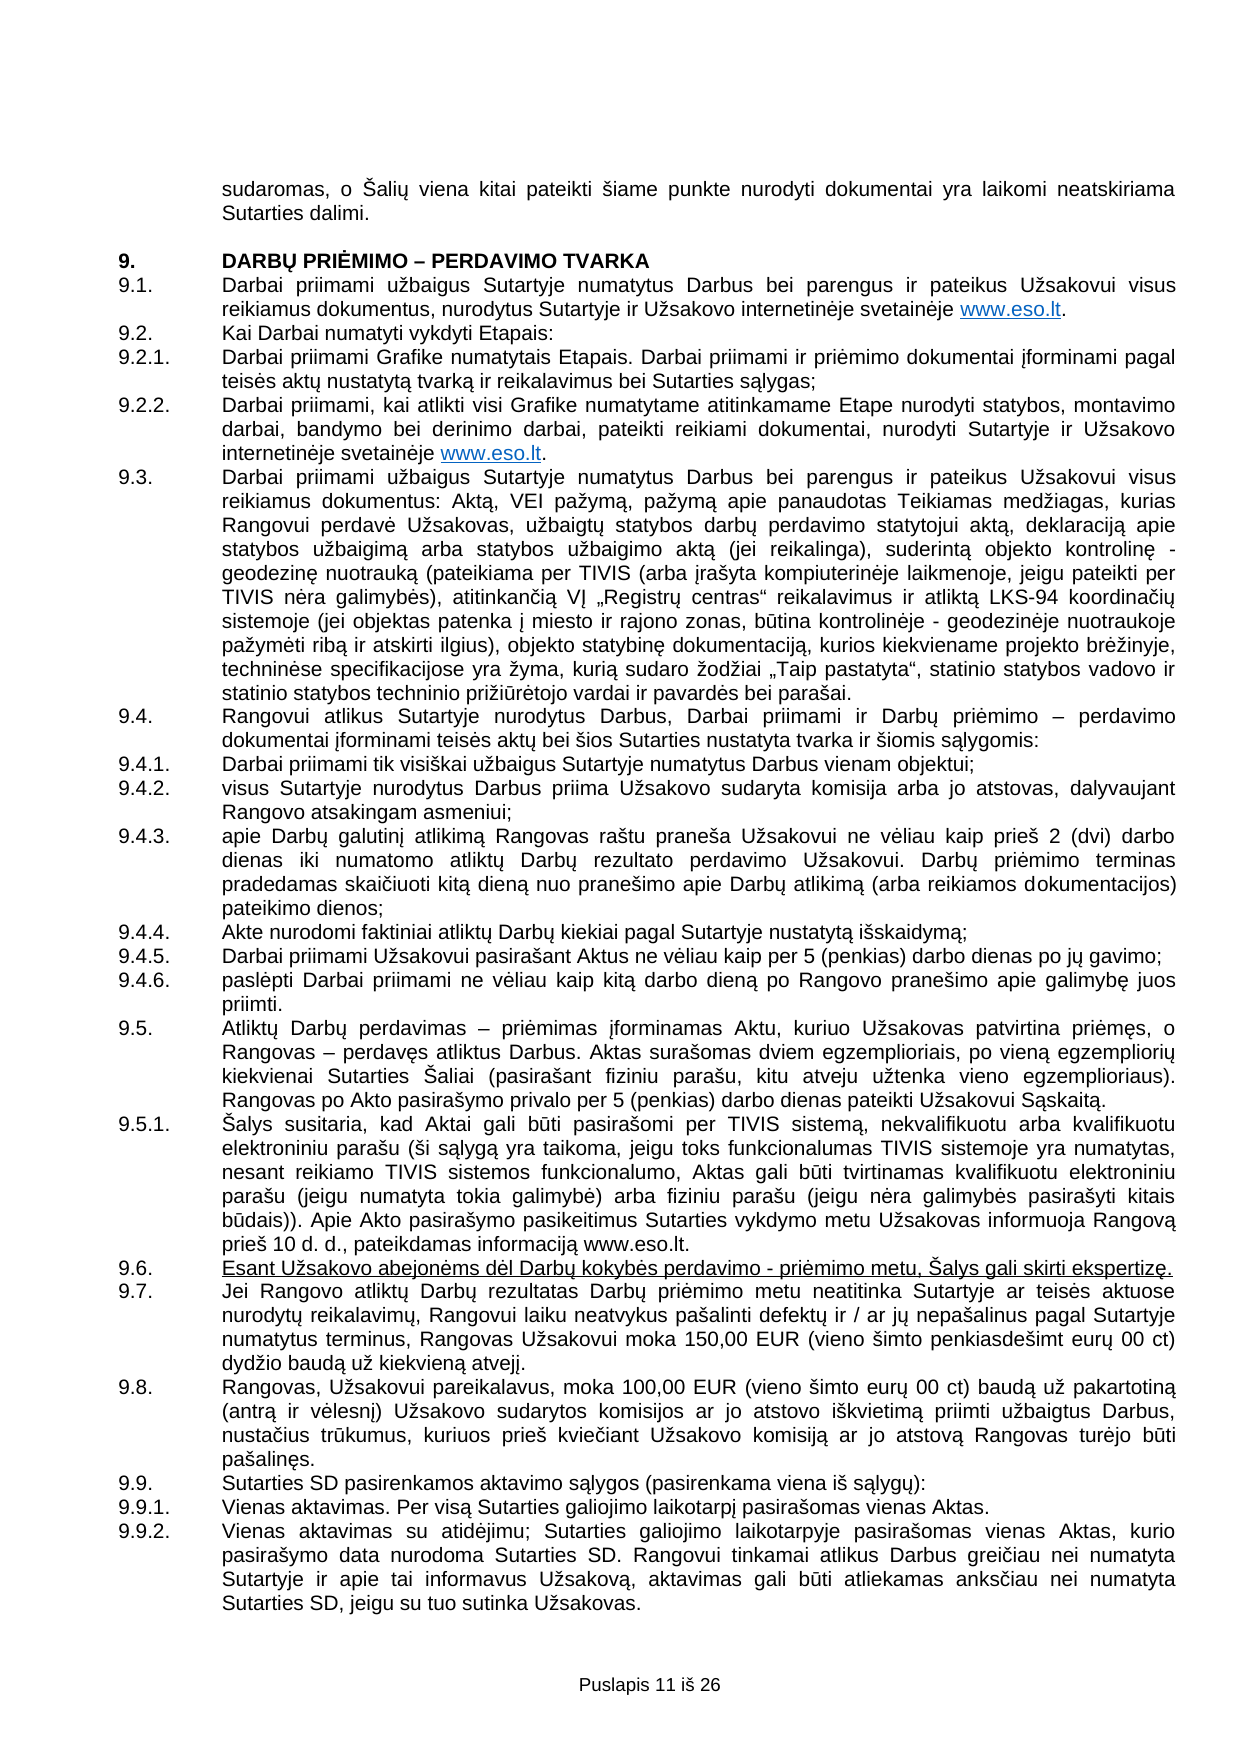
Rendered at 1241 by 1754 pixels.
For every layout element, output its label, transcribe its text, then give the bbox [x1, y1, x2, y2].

list Darbai priimami Užsakovui pasirašant Aktus ne vėliau kaip per 5 (penkias) darbo dienas po jų gavimo; [118, 944, 1177, 968]
list Vienas aktavimas su atidėjimu; Sutarties galiojimo laikotarpyje pasirašomas vienas Aktas, kurio pasirašymo data nurodoma Sutarties SD. Rangovui tinkamai atlikus Darbus greičiau nei numatyta Sutartyje ir apie tai informavus Užsakovą, aktavimas gali būti atliekamas anksčiau nei numatyta Sutarties SD, jeigu su tuo sutinka Užsakovas. [118, 1519, 1177, 1615]
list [118, 177, 1177, 225]
list Darbai priimami tik visiškai užbaigus Sutartyje numatytus Darbus vienam objektui; [118, 752, 1177, 776]
list paslėpti Darbai priimami ne vėliau kaip kitą darbo dieną po Rangovo pranešimo apie galimybę juos priimti. [118, 968, 1177, 1016]
list Esant Užsakovo abejonėms dėl Darbų kokybės perdavimo - priėmimo metu, Šalys gali skirti ekspertizę. [118, 1255, 1177, 1279]
list Darbai priimami, kai atlikti visi Grafike numatytame atitinkamame Etape nurodyti statybos, montavimo darbai, bandymo bei derinimo darbai, pateikti reikiami dokumentai, nurodyti Sutartyje ir Užsakovo internetinėje svetainėje www.eso.lt. [118, 393, 1177, 465]
list Šalys susitaria, kad Aktai gali būti pasirašomi per TIVIS sistemą, nekvalifikuotu arba kvalifikuotu elektroniniu parašu (ši sąlygą yra taikoma, jeigu toks funkcionalumas TIVIS sistemoje yra numatytas, nesant reikiamo TIVIS sistemos funkcionalumo, Aktas gali būti tvirtinamas kvalifikuotu elektroniniu parašu (jeigu numatyta tokia galimybė) arba fiziniu parašu (jeigu nėra galimybės pasirašyti kitais būdais)). Apie Akto pasirašymo pasikeitimus Sutarties vykdymo metu Užsakovas informuoja Rangovą prieš 10 d. d., pateikdamas informaciją www.eso.lt. [118, 1112, 1177, 1255]
list Vienas aktavimas. Per visą Sutarties galiojimo laikotarpį pasirašomas vienas Aktas. [118, 1495, 1177, 1519]
list Rangovas, Užsakovui pareikalavus, moka 100,00 EUR (vieno šimto eurų 00 ct) baudą už pakartotiną (antrą ir vėlesnį) Užsakovo sudarytos komisijos ar jo atstovo iškvietimą priimti užbaigtus Darbus, nustačius trūkumus, kuriuos prieš kviečiant Užsakovo komisiją ar jo atstovą Rangovas turėjo būti pašalinęs. [118, 1375, 1177, 1471]
list Kai Darbai numatyti vykdyti Etapais: [118, 321, 1177, 345]
list Akte nurodomi faktiniai atliktų Darbų kiekiai pagal Sutartyje nustatytą išskaidymą; [118, 920, 1177, 944]
list Atliktų Darbų perdavimas – priėmimas įforminamas Aktu, kuriuo Užsakovas patvirtina priėmęs, o Rangovas – perdavęs atliktus Darbus. Aktas surašomas dviem egzemplioriais, po vieną egzempliorių kiekvienai Sutarties Šaliai (pasirašant fiziniu parašu, kitu atveju užtenka vieno egzemplioriaus). Rangovas po Akto pasirašymo privalo per 5 (penkias) darbo dienas pateikti Užsakovui Sąskaitą. [118, 1016, 1177, 1112]
list Darbai priimami užbaigus Sutartyje numatytus Darbus bei parengus ir pateikus Užsakovui visus reikiamus dokumentus, nurodytus Sutartyje ir Užsakovo internetinėje svetainėje www.eso.lt. [118, 273, 1177, 321]
list apie Darbų galutinį atlikimą Rangovas raštu praneša Užsakovui ne vėliau kaip prieš 2 (dvi) darbo dienas iki numatomo atliktų Darbų rezultato perdavimo Užsakovui. Darbų priėmimo terminas pradedamas skaičiuoti kitą dieną nuo pranešimo apie Darbų atlikimą (arba reikiamos dokumentacijos) pateikimo dienos; [118, 824, 1177, 920]
list Rangovui atlikus Sutartyje nurodytus Darbus, Darbai priimami ir Darbų priėmimo – perdavimo dokumentai įforminami teisės aktų bei šios Sutarties nustatyta tvarka ir šiomis sąlygomis: [118, 704, 1177, 752]
list visus Sutartyje nurodytus Darbus priima Užsakovo sudaryta komisija arba jo atstovas, dalyvaujant Rangovo atsakingam asmeniui; [118, 776, 1177, 824]
list DARBŲ PRIĖMIMO – PERDAVIMO TVARKA [118, 249, 1177, 273]
list Jei Rangovo atliktų Darbų rezultatas Darbų priėmimo metu neatitinka Sutartyje ar teisės aktuose nurodytų reikalavimų, Rangovui laiku neatvykus pašalinti defektų ir / ar jų nepašalinus pagal Sutartyje numatytus terminus, Rangovas Užsakovui moka 150,00 EUR (vieno šimto penkiasdešimt eurų 00 ct) dydžio baudą už kiekvieną atvejį. [118, 1279, 1177, 1375]
list Darbai priimami užbaigus Sutartyje numatytus Darbus bei parengus ir pateikus Užsakovui visus reikiamus dokumentus: Aktą, VEI pažymą, pažymą apie panaudotas Teikiamas medžiagas, kurias Rangovui perdavė Užsakovas, užbaigtų statybos darbų perdavimo statytojui aktą, deklaraciją apie statybos užbaigimą arba statybos užbaigimo aktą (jei reikalinga), suderintą objekto kontrolinę - geodezinę nuotrauką (pateikiama per TIVIS (arba įrašyta kompiuterinėje laikmenoje, jeigu pateikti per TIVIS nėra galimybės), atitinkančią VĮ „Registrų centras“ reikalavimus ir atliktą LKS-94 koordinačių sistemoje (jei objektas patenka į miesto ir rajono zonas, būtina kontrolinėje - geodezinėje nuotraukoje pažymėti ribą ir atskirti ilgius), objekto statybinę dokumentaciją, kurios kiekviename projekto brėžinyje, techninėse specifikacijose yra žyma, kurią sudaro žodžiai „Taip pastatyta“, statinio statybos vadovo ir statinio statybos techninio prižiūrėtojo vardai ir pavardės bei parašai. [118, 465, 1177, 704]
list Darbai priimami Grafike numatytais Etapais. Darbai priimami ir priėmimo dokumentai įforminami pagal teisės aktų nustatytą tvarką ir reikalavimus bei Sutarties sąlygas; [118, 345, 1177, 393]
list Sutarties SD pasirenkamos aktavimo sąlygos (pasirenkama viena iš sąlygų): [118, 1471, 1177, 1495]
